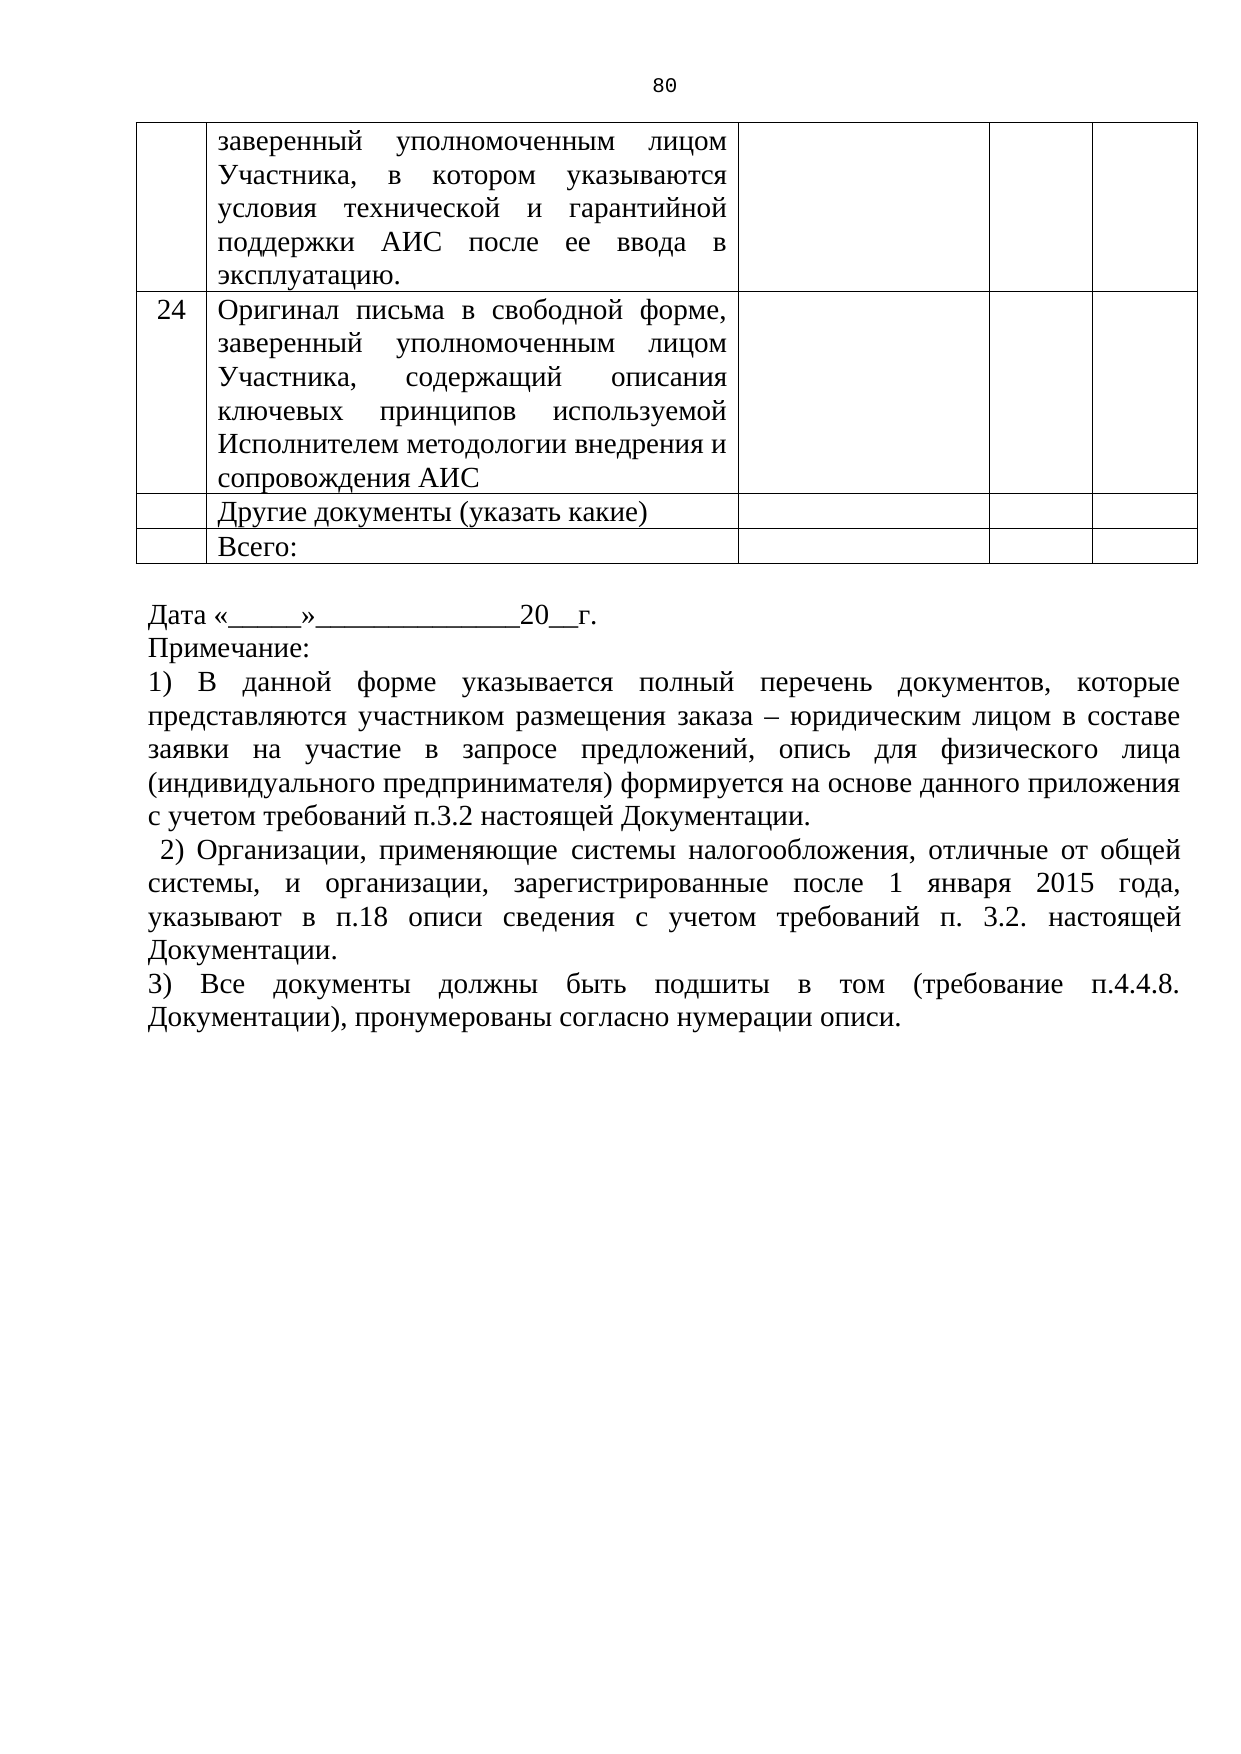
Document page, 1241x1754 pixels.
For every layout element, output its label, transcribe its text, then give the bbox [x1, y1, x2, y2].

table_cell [207, 123, 738, 291]
text 2) Организации, применяющие системы налогообложения, отличные от общей системы, и организации, зарегистрированные после 1 января 2015 года, указывают в п.18 описи сведения с учетом требований п. 3.2. настоящей Документации. [148, 832, 1181, 966]
table_cell [739, 529, 989, 562]
table_cell [990, 292, 1092, 493]
table_cell Другие документы (указать какие) [207, 494, 738, 528]
table_cell [1093, 494, 1197, 528]
text 3) Все документы должны быть подшиты в том (требование п.4.4.8. Документации), пронумерованы согласно нумерации описи. [148, 966, 1181, 1033]
table_cell [739, 292, 989, 493]
table_cell [1093, 529, 1197, 562]
table_cell [990, 494, 1092, 528]
table_cell [990, 529, 1092, 562]
text Дата «_____»______________20__г. [148, 597, 1181, 631]
text 1) В данной форме указывается полный перечень документов, которые представляются участником размещения заказа – юридическим лицом в составе заявки на участие в запросе предложений, опись для физического лица (индивидуального предпринимателя) формируется на основе данного приложения с учетом требований п.3.2 настоящей Документации. [148, 664, 1181, 832]
table_cell 24 [137, 292, 206, 493]
table_cell [1093, 123, 1197, 291]
table_cell Всего: [207, 529, 738, 562]
table_cell 23 [137, 123, 206, 291]
table_cell [739, 494, 989, 528]
table_cell [137, 494, 206, 528]
table_cell [1093, 292, 1197, 493]
table_cell Оригинал письма в свободной форме, заверенный уполномоченным лицом Участника, содержащий описания ключевых принципов используемой Исполнителем методологии внедрения и сопровождения АИС [207, 292, 738, 493]
table_cell [137, 529, 206, 562]
table_cell [990, 123, 1092, 291]
table_cell [739, 123, 989, 291]
text Примечание: [148, 631, 1181, 664]
